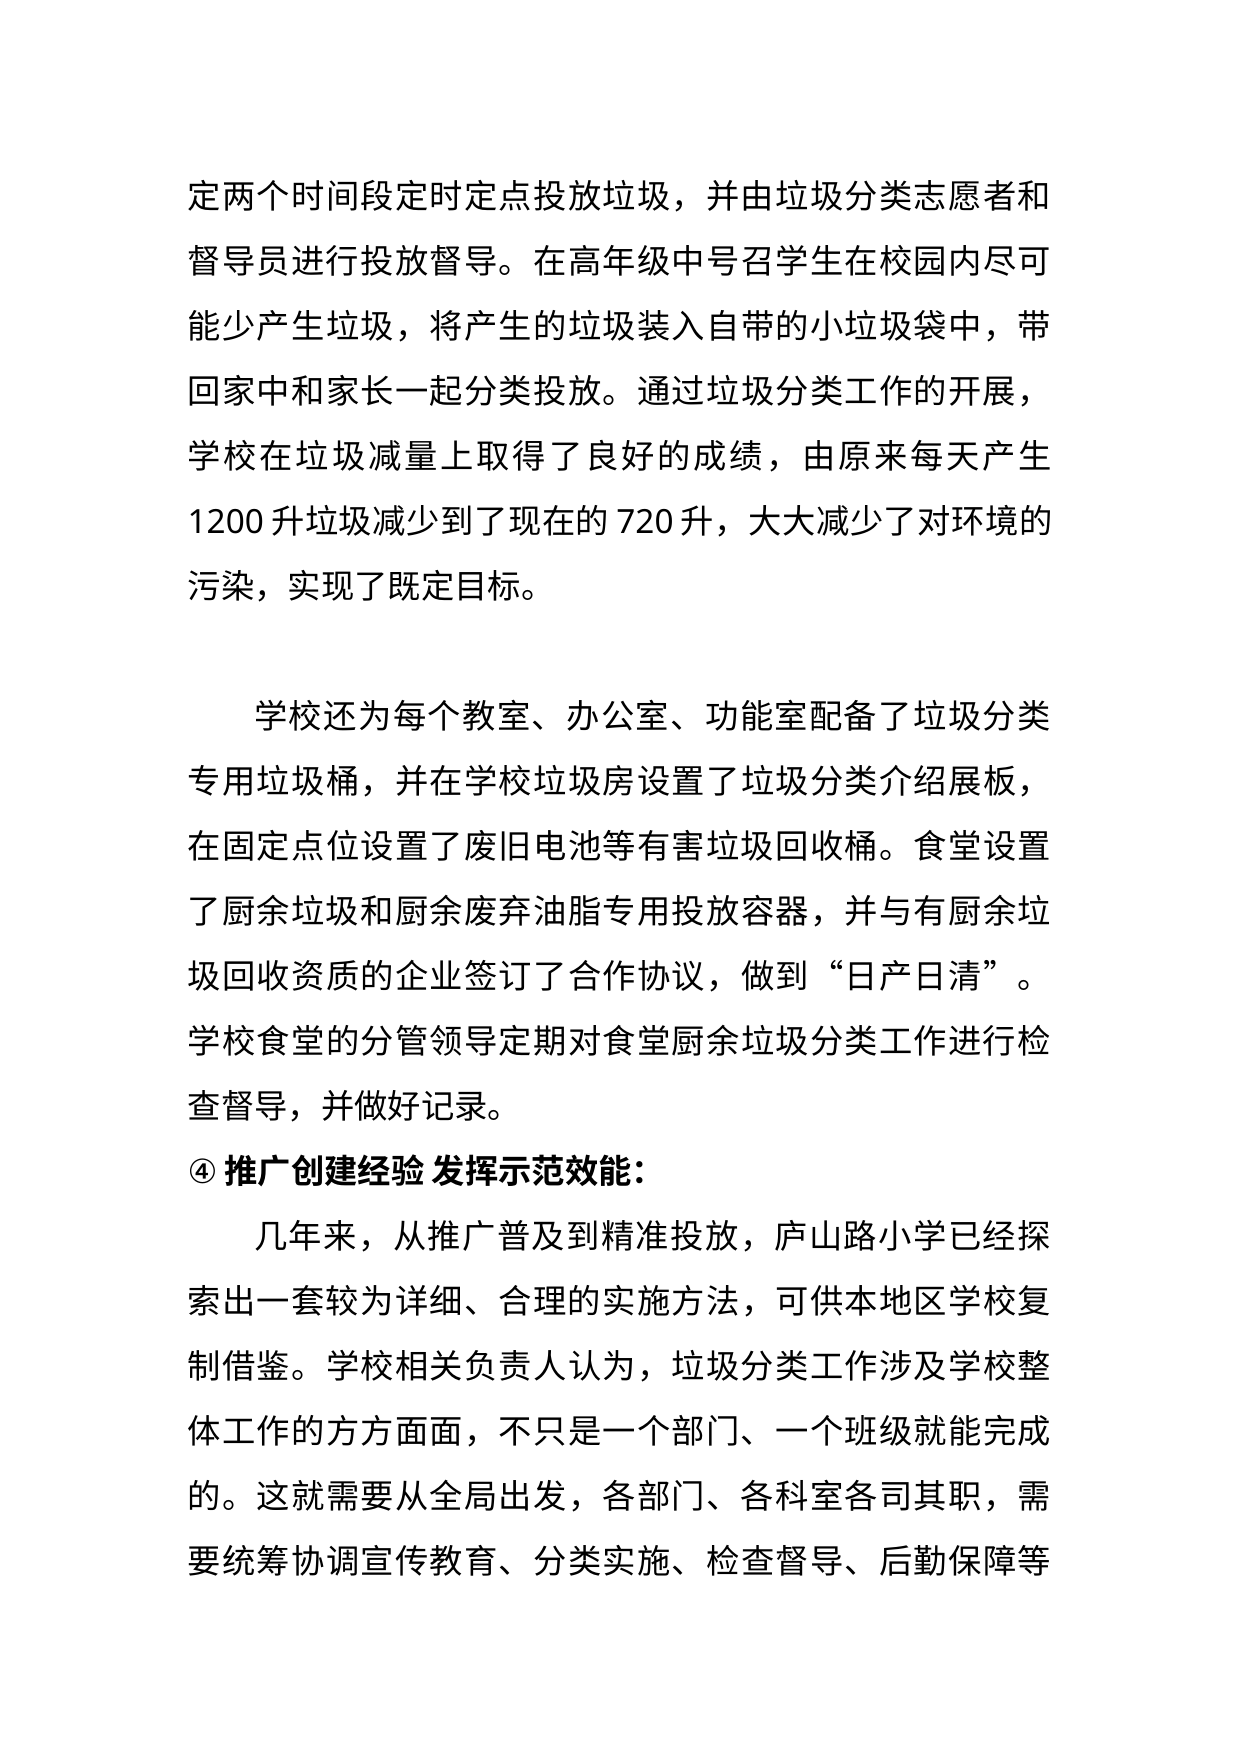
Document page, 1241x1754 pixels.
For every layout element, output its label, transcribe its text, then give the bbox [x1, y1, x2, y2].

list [187, 1202, 1053, 1592]
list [187, 162, 1053, 617]
list 学校还为每个教室、办公室、功能室配备了垃圾分类专用垃圾桶，并在学校垃圾房设置了垃圾分类介绍展板，在固定点位设置了废旧电池等有害垃圾回收桶。食堂设置了厨余垃圾和厨余废弃油脂专用投放容器，并与有厨余垃圾回收资质的企业签订了合作协议，做到“日产日清”。学校食堂的分管领导定期对食堂厨余垃圾分类工作进行检查督导，并做好记录。 [187, 682, 1053, 1137]
list ④推广创建经验 发挥示范效能： [187, 1137, 1053, 1202]
